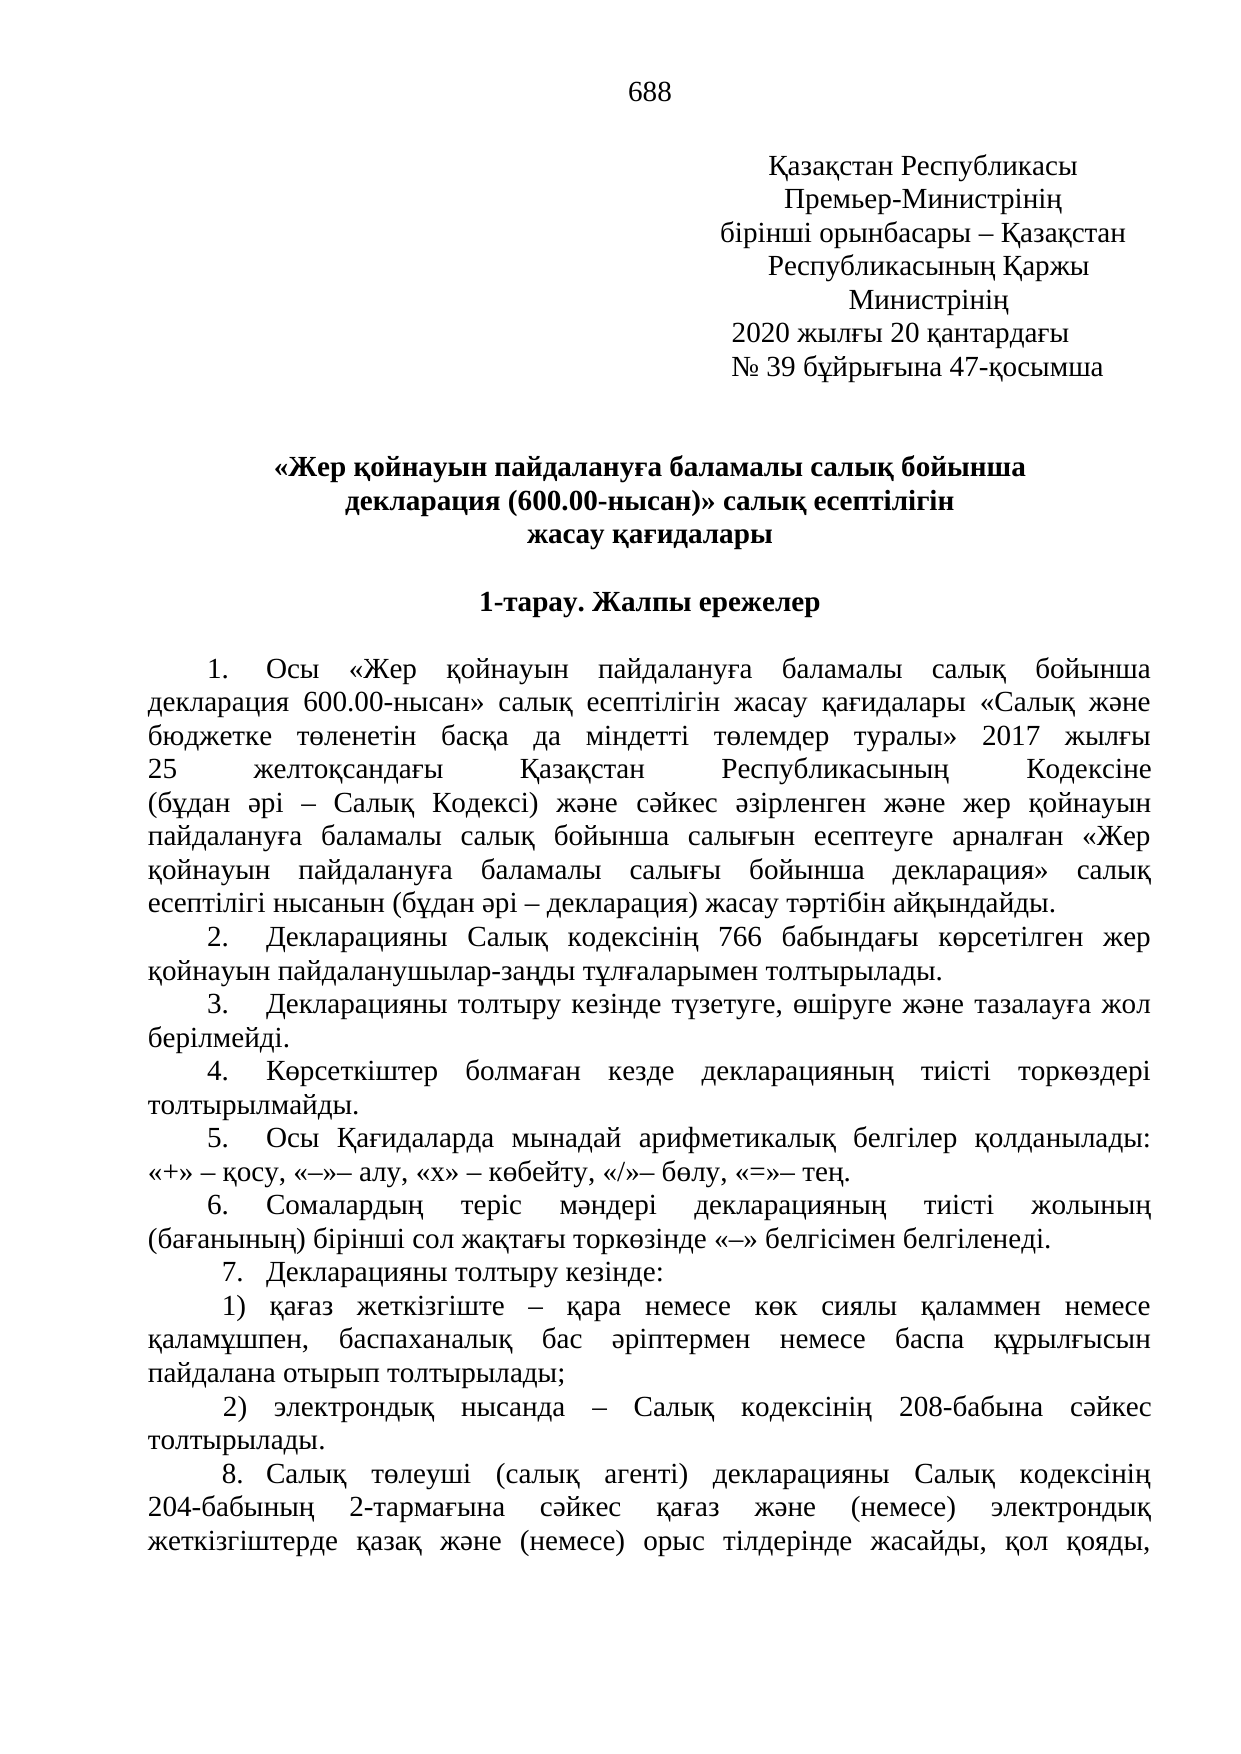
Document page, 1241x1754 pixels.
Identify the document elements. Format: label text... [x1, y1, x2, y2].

list Декларацияны толтыру кезінде: [148, 1254, 1152, 1288]
list Сомалардың теріс мәндері декларацияның тиісті жолының (бағанының) бірінші сол жақтағы торкөзінде «–» белгісімен белгіленеді. [148, 1187, 1152, 1254]
list Декларацияны Салық кодексінің 766 бабындағы көрсетілген жер қойнауын пайдаланушылар-заңды тұлғаларымен толтырылады. [148, 919, 1152, 986]
text жасау қағидалары [148, 517, 1152, 550]
list Декларацияны толтыру кезінде түзетуге, өшіруге және тазалауға жол берілмейді. [148, 986, 1152, 1053]
text «Жер қойнауын пайдалануға баламалы салық бойынша [148, 449, 1152, 483]
table_header Қазақстан Республикасы Премьер-Министрінің бірінші орынбасары – Қазақстан Республикасының Қаржы Министрінің 2020 жылғы 20 қантардағы № 39 бұйрығына 47-қосымша [694, 148, 1137, 382]
text 1) қағаз жеткізгіште – қара немесе көк сиялы қаламмен немесе қаламұшпен, баспаханалық бас әріптермен немесе баспа құрылғысын пайдалана отырып толтырылады; [148, 1288, 1152, 1389]
text 2) электрондық нысанда – Салық кодексінің 208-бабына сәйкес толтырылады. [148, 1389, 1152, 1456]
list Осы «Жер қойнауын пайдалануға баламалы салық бойынша декларация 600.00-нысан» салық есептілігін жасау қағидалары «Салық және бюджетке төленетін басқа да міндетті төлемдер туралы» 2017 жылғы 25 желтоқсандағы Қазақстан Республикасының Кодексіне (бұдан әрі – Салық Кодексі) және сәйкес әзірленген және жер қойнауын пайдалануға баламалы салық бойынша салығын есептеуге арналған «Жер қойнауын пайдалануға баламалы салығы бойынша декларация» салық есептілігі нысанын (бұдан әрі – декларация) жасау тәртібін айқындайды. [148, 651, 1152, 919]
list Осы Қағидаларда мынадай арифметикалық белгілер қолданылады: «+» – қосу, «–»– алу, «х» – көбейту, «/»– бөлу, «=»– тең. [148, 1120, 1152, 1187]
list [148, 1456, 1152, 1556]
list Көрсеткіштер болмаған кезде декларацияның тиісті торкөздері толтырылмайды. [148, 1053, 1152, 1120]
text декларация (600.00-нысан)» салық есептілігін [148, 483, 1152, 517]
text 1-тарау. Жалпы ережелер [148, 584, 1152, 617]
